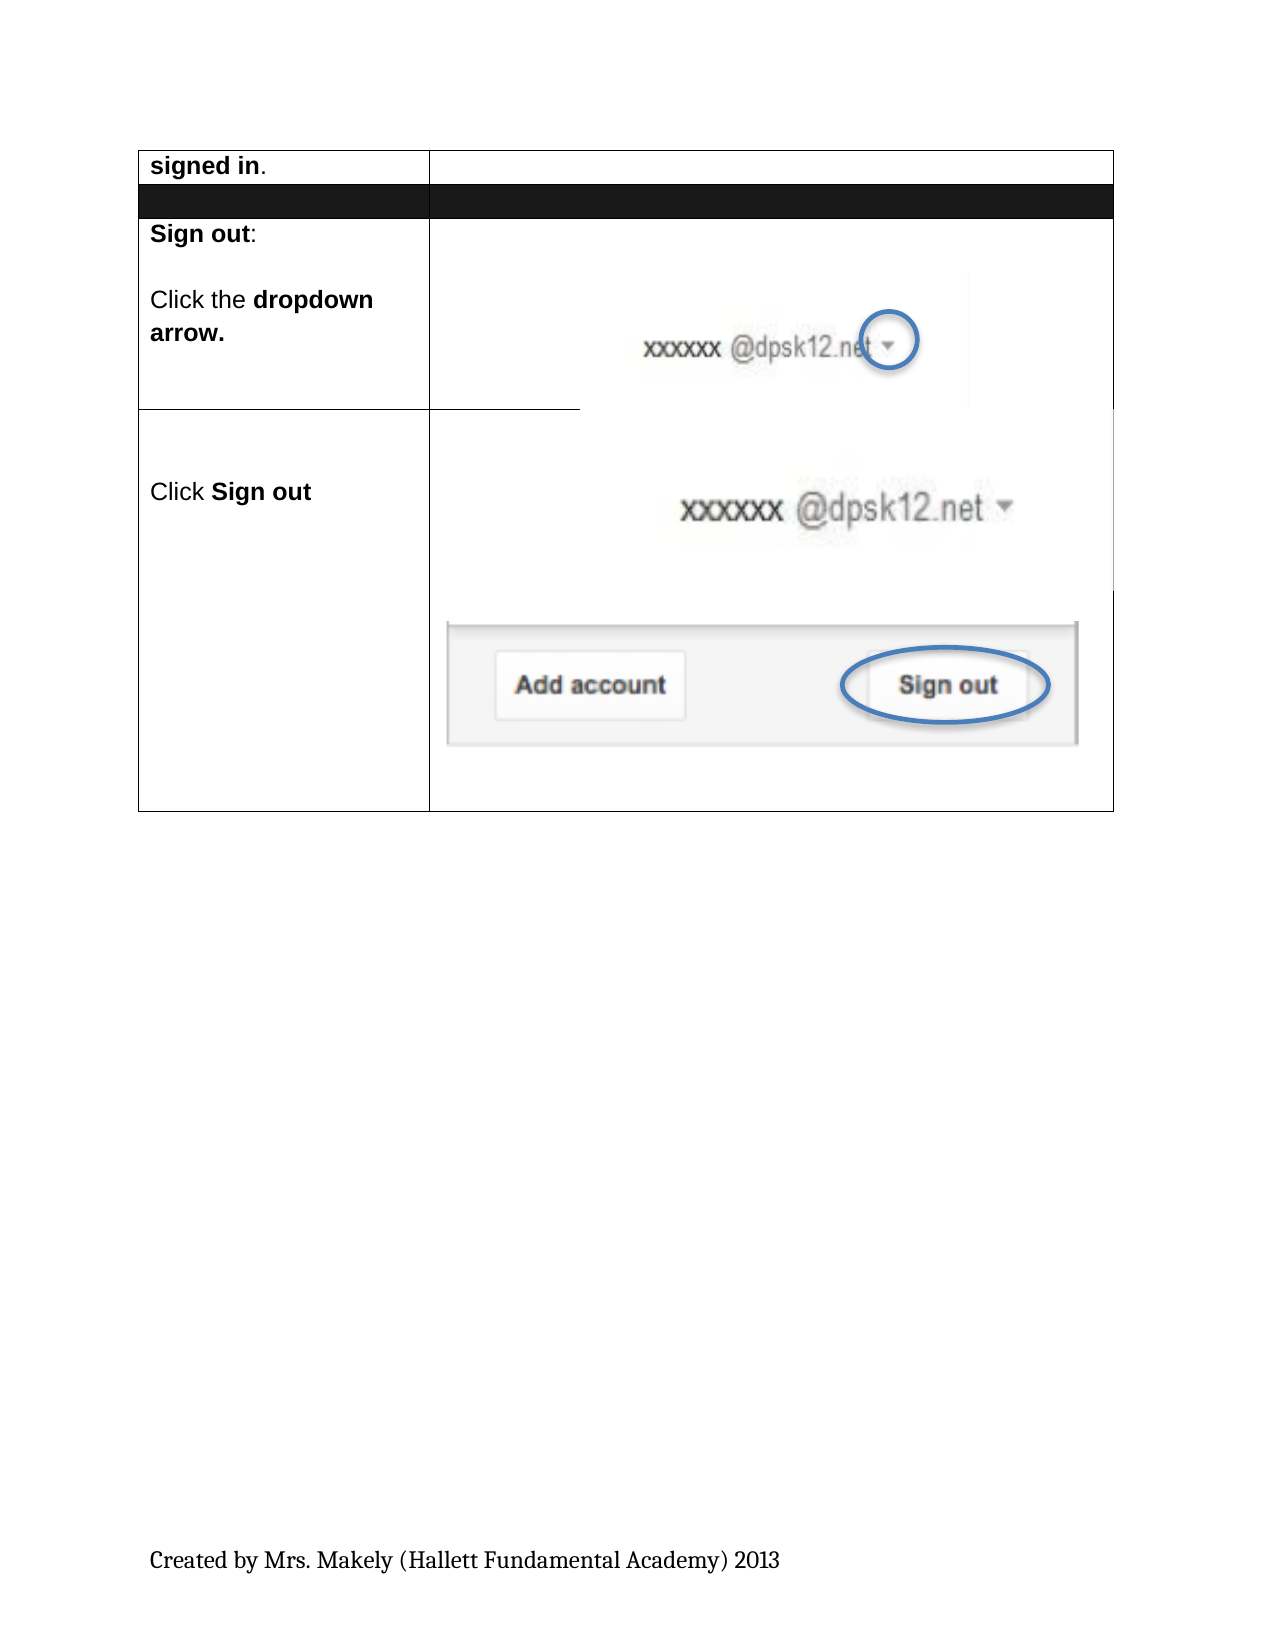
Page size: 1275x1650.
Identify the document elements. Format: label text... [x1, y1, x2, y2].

table_cell Click Sign out [139, 410, 429, 811]
table_cell [430, 151, 1113, 184]
table_cell [430, 410, 1113, 811]
picture [579, 272, 1114, 591]
table_cell [430, 185, 1113, 218]
table_cell Sign out: Click the dropdown arrow. [139, 219, 429, 409]
picture [441, 621, 1079, 747]
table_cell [139, 151, 429, 184]
table_cell [139, 185, 429, 218]
table_cell [430, 219, 1113, 409]
